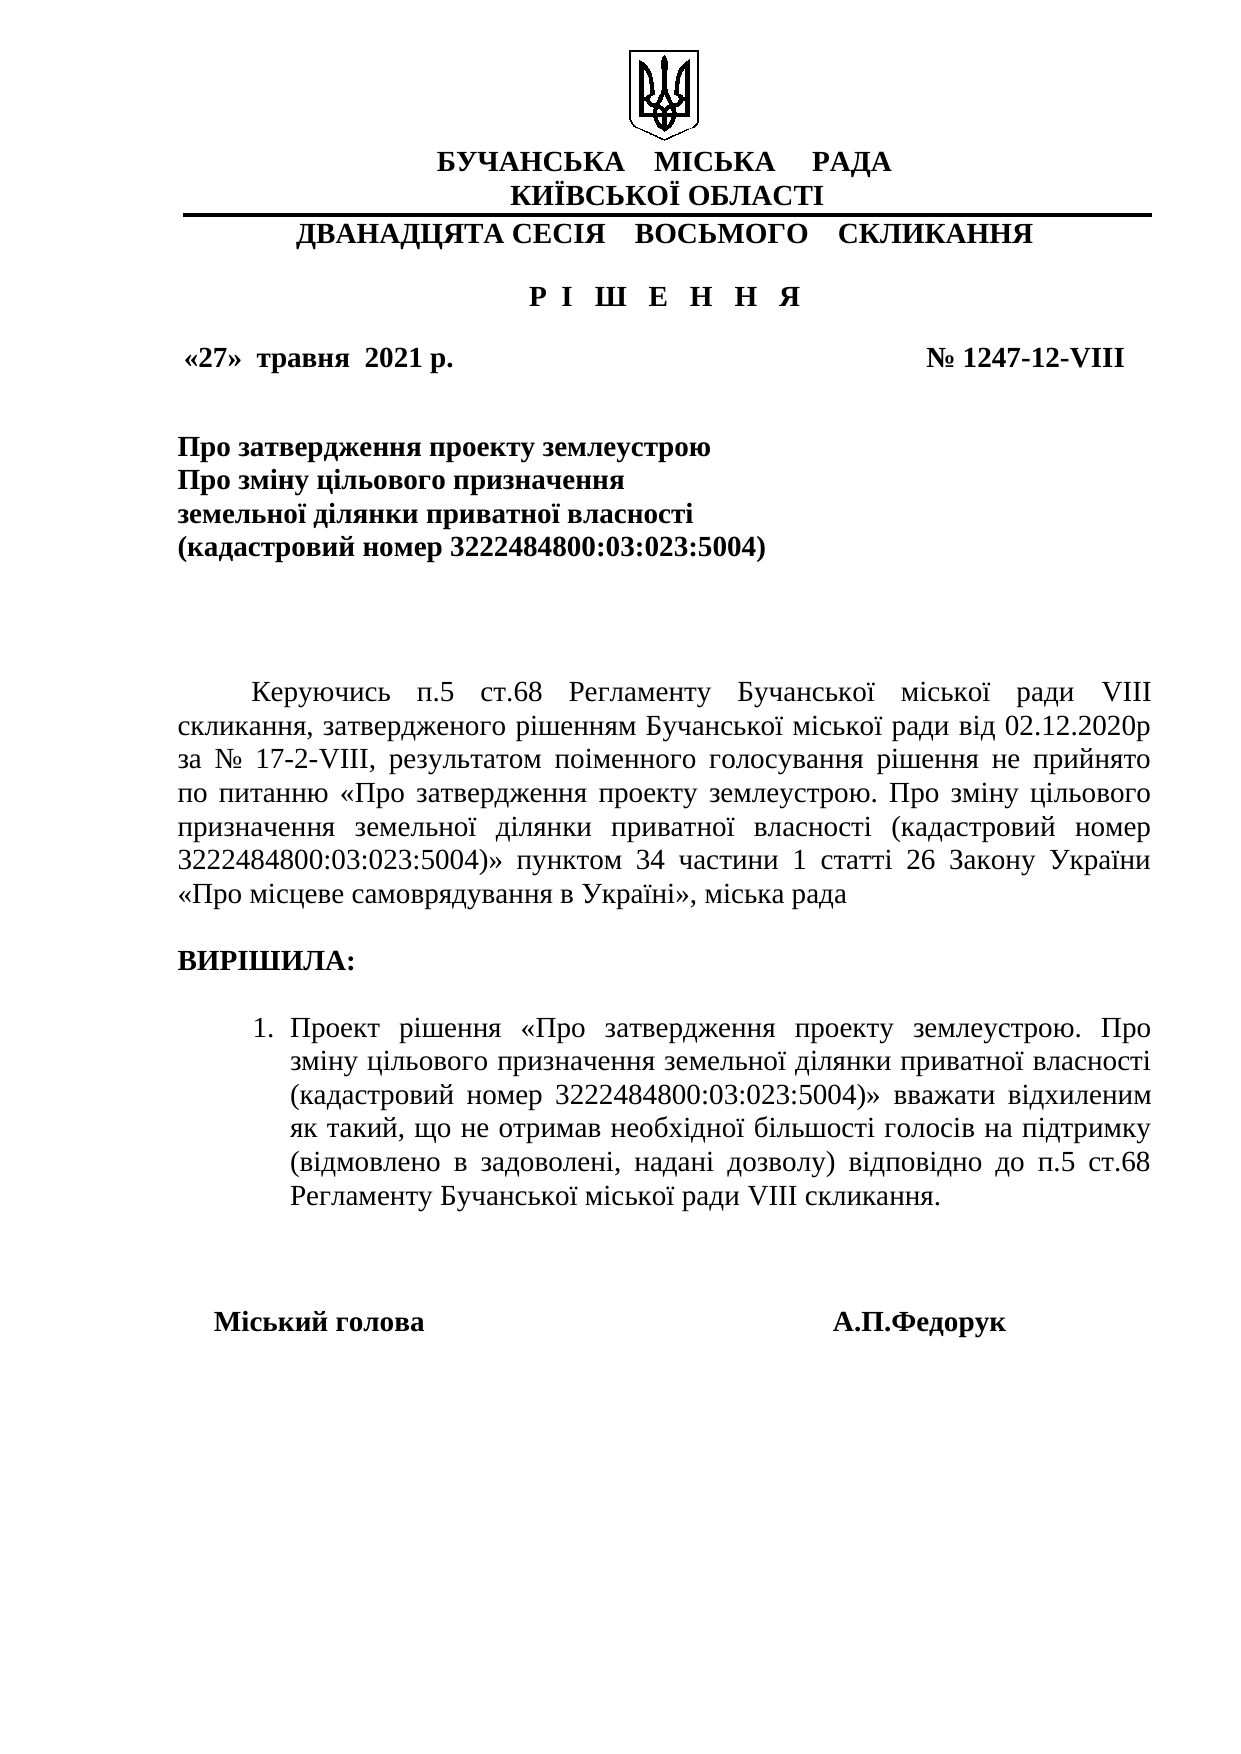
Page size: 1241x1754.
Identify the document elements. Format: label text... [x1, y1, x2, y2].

text КИЇВСЬКОЇ ОБЛАСТІ [183, 178, 1152, 213]
text Керуючись п.5 ст.68 Регламенту Бучанської міської ради VІІІ скликання, затвердженого рішенням Бучанської міської ради від 02.12.2020р за № 17-2-VІІІ, результатом поіменного голосування рішення не прийнято по питанню «Про затвердження проекту землеустрою. Про зміну цільового призначення земельної ділянки приватної власності (кадастровий номер 3222484800:03:023:5004)» пунктом 34 частини 1 статті 26 Закону України «Про місцеве самоврядування в Україні», міська рада [177, 674, 1152, 909]
text Про зміну цільового призначення [177, 462, 1152, 496]
text ДВАНАДЦЯТА СЕСІЯ ВОСЬМОГО СКЛИКАННЯ [177, 217, 1152, 250]
text Про затвердження проекту землеустрою [177, 429, 1152, 462]
text Р І Ш Е Н Н Я [177, 279, 1152, 312]
list Проект рішення «Про затвердження проекту землеустрою. Про зміну цільового призначення земельної ділянки приватної власності (кадастровий номер 3222484800:03:023:5004)» вважати відхиленим як такий, що не отримав необхідної більшості голосів на підтримку (відмовлено в задоволені, надані дозволу) відповідно до п.5 ст.68 Регламенту Бучанської міської ради VІІІ скликання. [252, 1010, 1152, 1211]
text земельної ділянки приватної власності [177, 496, 1152, 529]
text Міський голова А.П.Федорук [177, 1304, 1152, 1338]
text «27» травня 2021 р. № 1247-12-VIIІ [177, 341, 1152, 374]
text БУЧАНСЬКА МІСЬКА РАДА [177, 144, 1152, 178]
text ВИРІШИЛА: [177, 943, 1152, 976]
text (кадастровий номер 3222484800:03:023:5004) [177, 529, 1152, 563]
